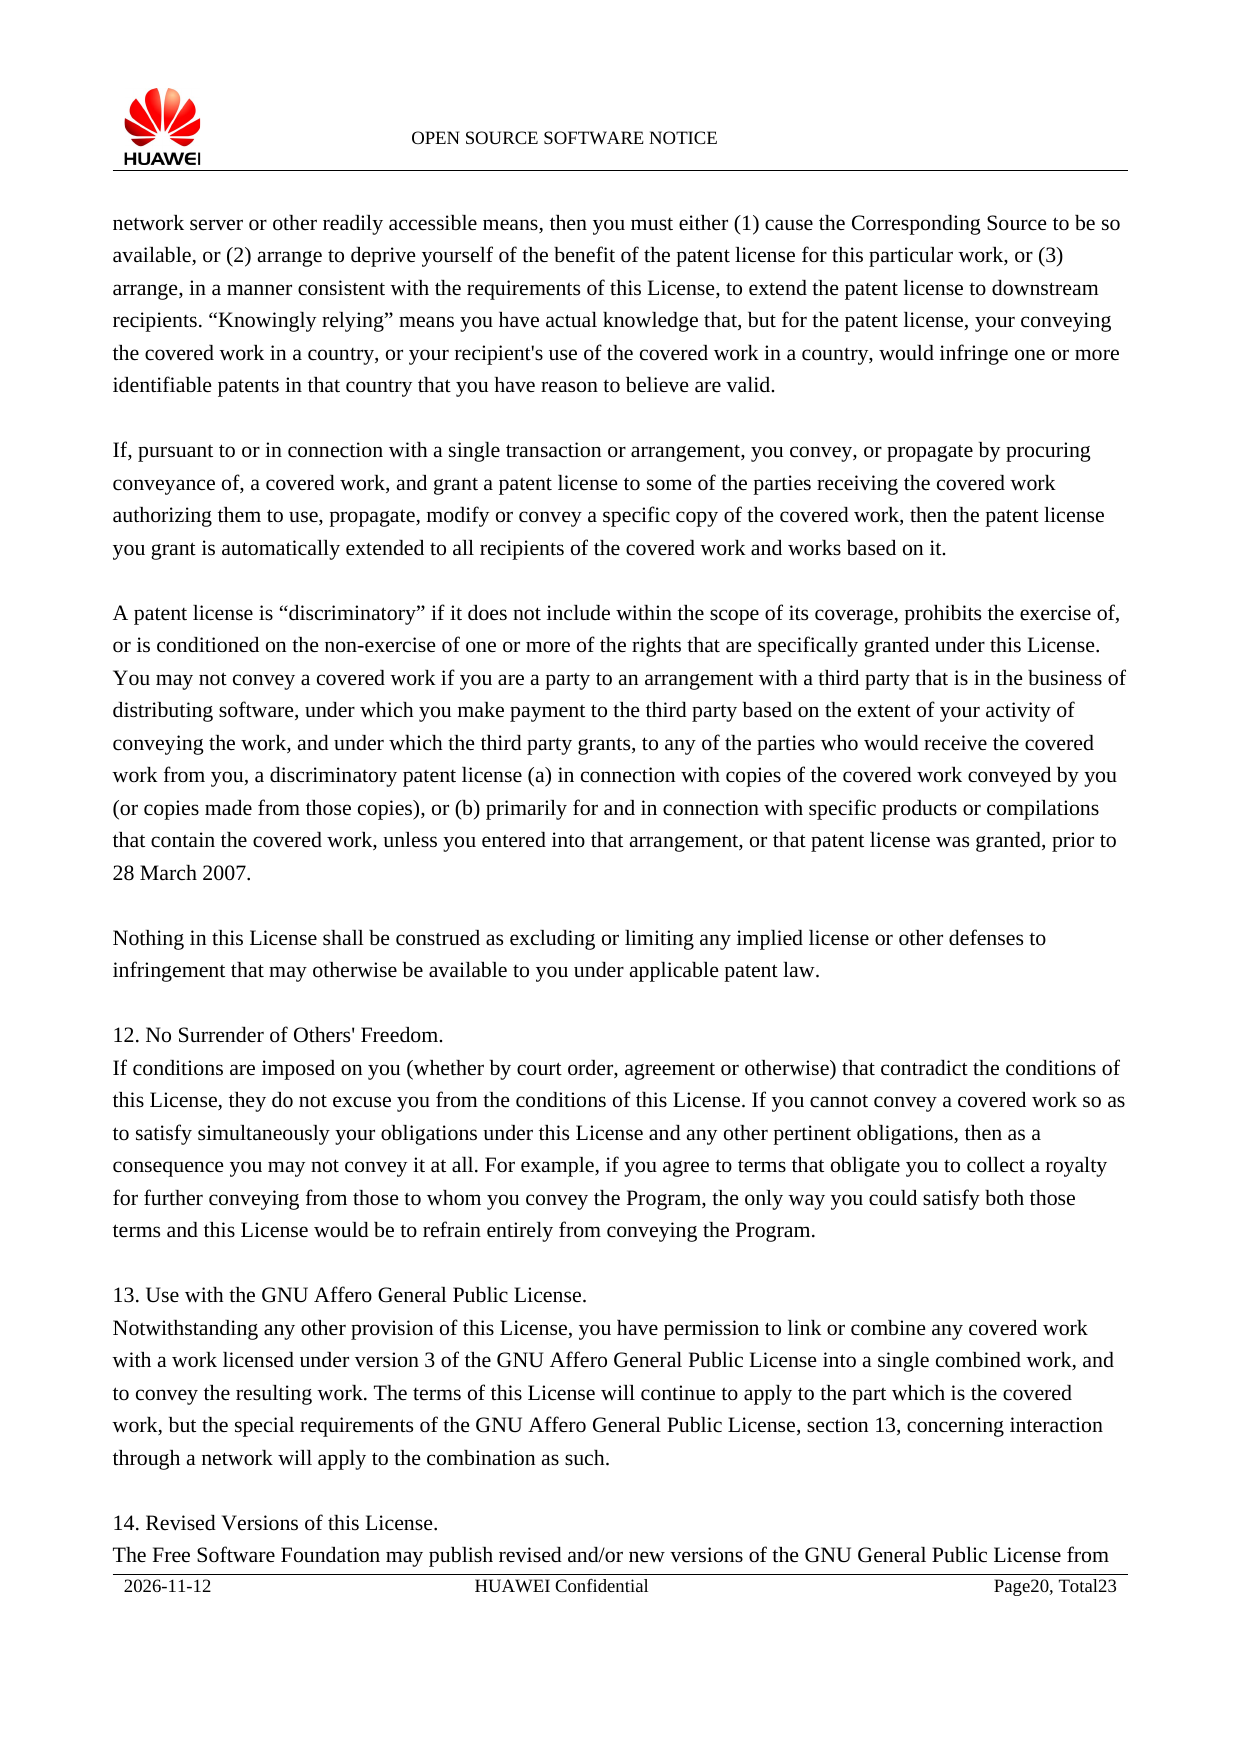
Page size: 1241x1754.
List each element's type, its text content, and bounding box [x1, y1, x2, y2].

picture [124, 88, 201, 165]
